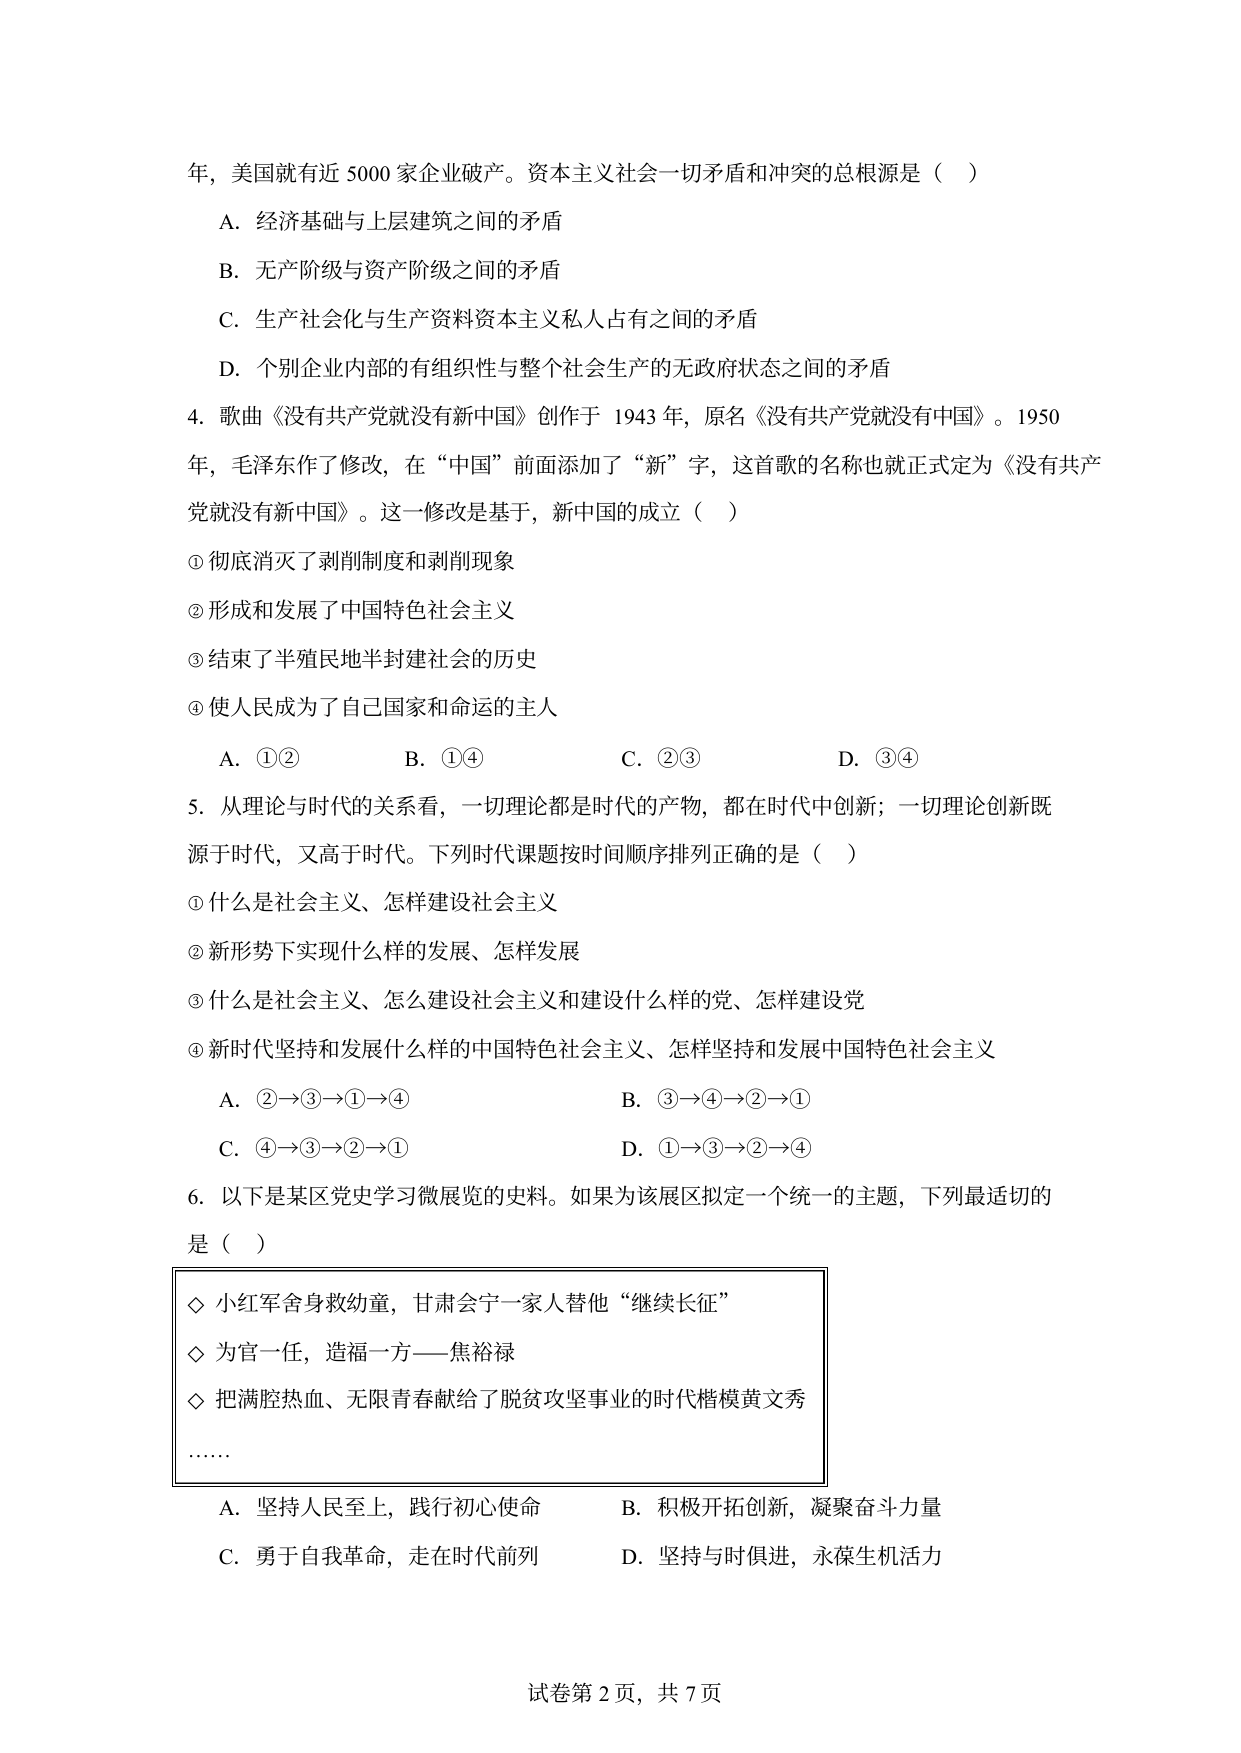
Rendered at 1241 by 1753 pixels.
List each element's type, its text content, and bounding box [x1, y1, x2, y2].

text ②新形势下实现什么样的发展、怎样发展 [187, 941, 1230, 964]
text A．经济基础与上层建筑之间的矛盾 [219, 210, 1230, 235]
picture [173, 1268, 827, 1486]
text 年，毛泽东作了修改，在“中国”前面添加了“新”字，这首歌的名称也就正式定为《没有共产 [187, 453, 1230, 478]
text 6．以下是某区党史学习微展览的史料。如果为该展区拟定一个统一的主题，下列最适切的 [187, 1185, 1230, 1210]
text C．④→③→②→① D．①→③→②→④ [219, 1136, 1230, 1161]
text 党就没有新中国》。这一修改是基于，新中国的成立（ ） [187, 503, 1230, 525]
text C．勇于自我革命，走在时代前列 D．坚持与时俱进，永葆生机活力 [219, 1544, 1230, 1570]
text …… [187, 1438, 1230, 1463]
text 5．从理论与时代的关系看，一切理论都是时代的产物，都在时代中创新；一切理论创新既 [187, 795, 1230, 820]
text A．①② B．①④ C．②③ D．③④ [219, 746, 1230, 771]
text ◇ 小红军舍身救幼童，甘肃会宁一家人替他“继续长征” [187, 1291, 1230, 1317]
text A．坚持人民至上，践行初心使命 B．积极开拓创新，凝聚奋斗力量 [219, 1496, 1230, 1521]
text A．②→③→①→④ B．③→④→②→① [219, 1087, 1230, 1112]
text B．无产阶级与资产阶级之间的矛盾 [219, 258, 1230, 283]
text D．个别企业内部的有组织性与整个社会生产的无政府状态之间的矛盾 [219, 356, 1230, 381]
text C．生产社会化与生产资料资本主义私人占有之间的矛盾 [219, 307, 1230, 332]
text ◇ 把满腔热血、无限青春献给了脱贫攻坚事业的时代楷模黄文秀 [187, 1389, 1230, 1412]
text ④使人民成为了自己国家和命运的主人 [187, 698, 1230, 720]
text 4．歌曲《没有共产党就没有新中国》创作于 1943 年，原名《没有共产党就没有中国》。1950 [187, 405, 1230, 430]
text 是（ ） [187, 1234, 1230, 1257]
text 年，美国就有近 5000 家企业破产。资本主义社会一切矛盾和冲突的总根源是（ ） [187, 161, 1230, 186]
text ①什么是社会主义、怎样建设社会主义 [187, 893, 1230, 915]
text ③结束了半殖民地半封建社会的历史 [187, 649, 1230, 672]
text ◇ 为官一任，造福一方——焦裕禄 [187, 1340, 1230, 1365]
text ①彻底消灭了剥削制度和剥削现象 [187, 551, 1230, 574]
text 源于时代，又高于时代。下列时代课题按时间顺序排列正确的是（ ） [187, 844, 1230, 867]
text ③什么是社会主义、怎么建设社会主义和建设什么样的党、怎样建设党 [187, 990, 1230, 1013]
text 试卷第 2页，共 7页 [527, 1682, 1230, 1707]
text ④新时代坚持和发展什么样的中国特色社会主义、怎样坚持和发展中国特色社会主义 [187, 1039, 1230, 1062]
text ②形成和发展了中国特色社会主义 [187, 600, 1230, 623]
